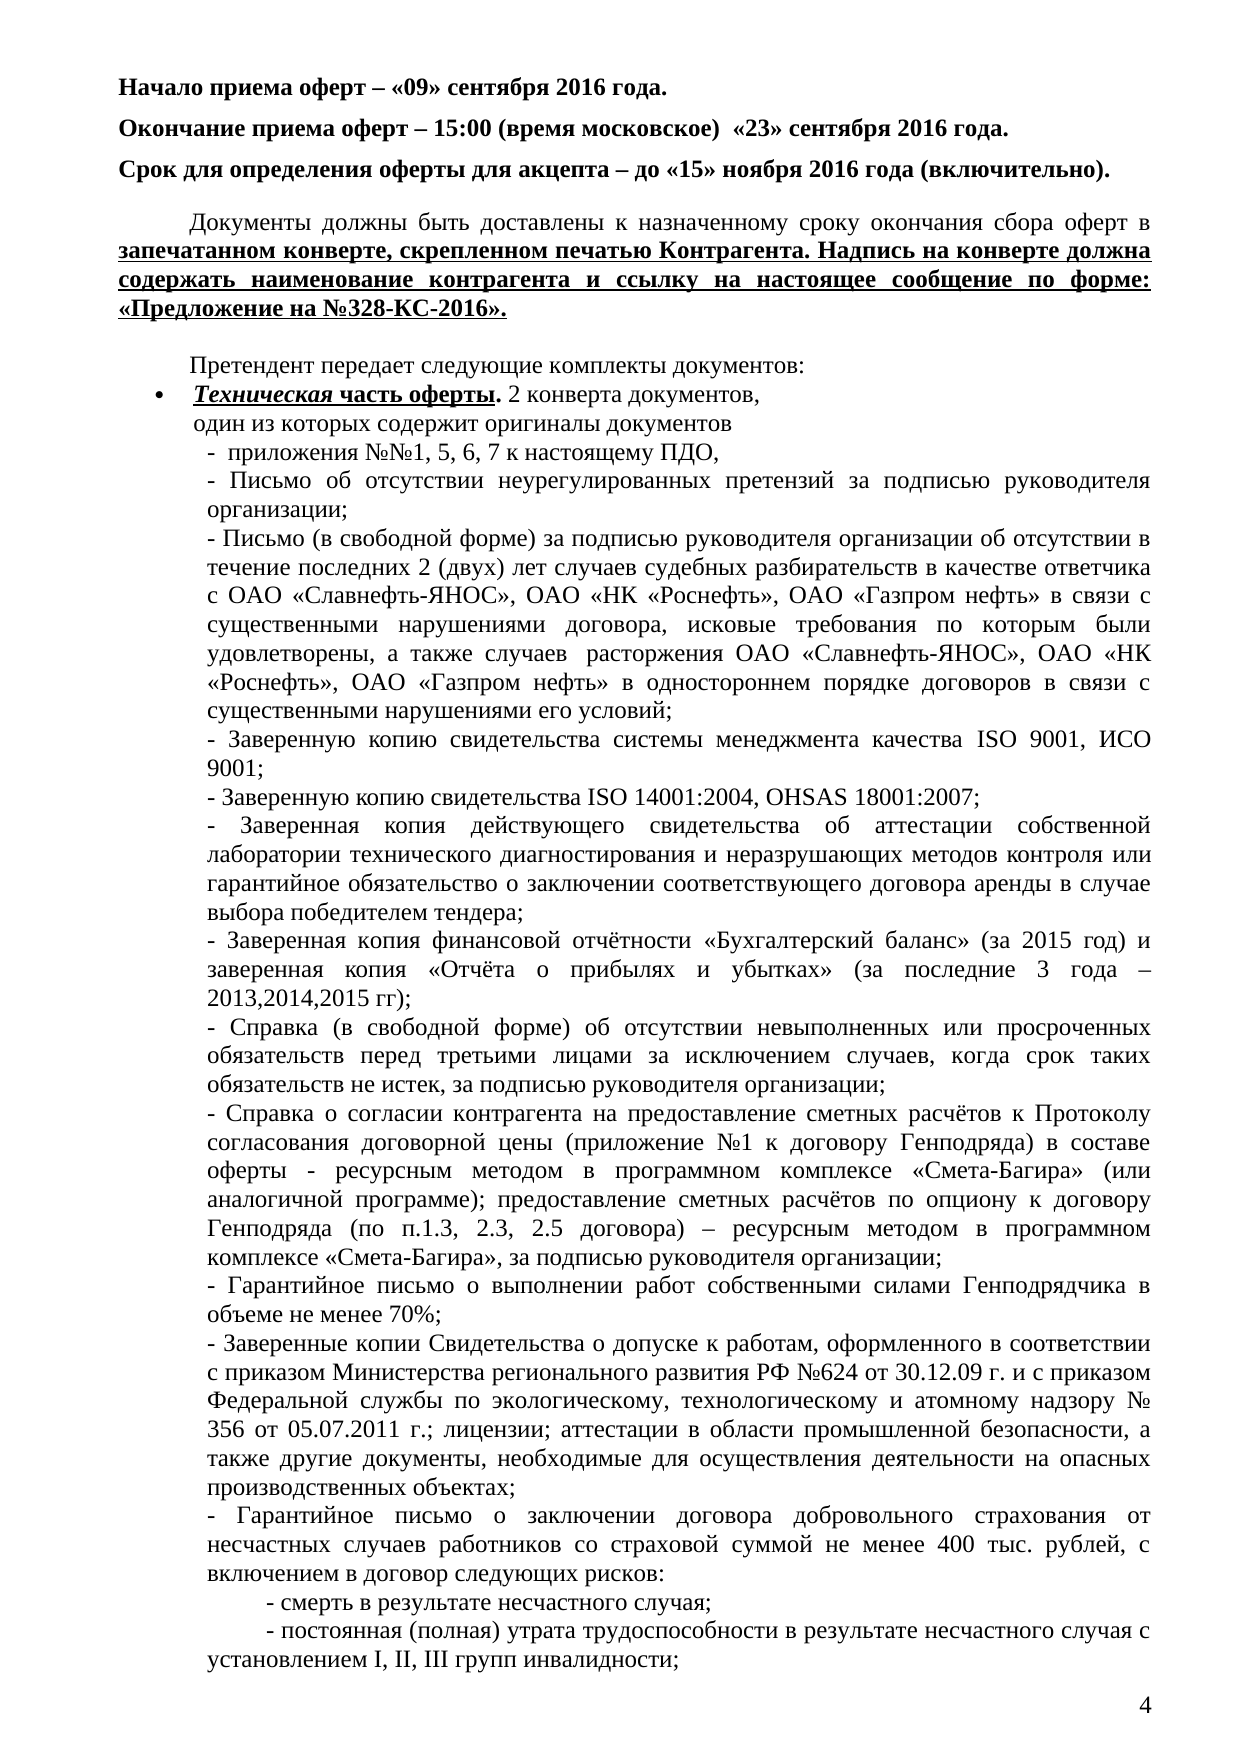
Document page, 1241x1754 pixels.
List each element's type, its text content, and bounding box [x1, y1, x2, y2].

text - Гарантийное письмо о заключении договора добровольного страхования от несчастных случаев работников со страховой суммой не менее 400 тыс. рублей, с включением в договор следующих рисков: [207, 1501, 1152, 1587]
text Претендент передает следующие комплекты документов: [118, 351, 1152, 379]
text - Заверенные копии Свидетельства о допуске к работам, оформленного в соответствии с приказом Министерства регионального развития РФ №624 от 30.12.09 г. и с приказом Федеральной службы по экологическому, технологическому и атомному надзору № 356 от 05.07.2011 г.; лицензии; аттестации в области промышленной безопасности, а также другие документы, необходимые для осуществления деятельности на опасных производственных объектах; [207, 1328, 1152, 1501]
list Техническая часть оферты. 2 конверта документов, [156, 379, 1152, 408]
text Начало приема оферт – «09» сентября 2016 года. [118, 72, 1152, 100]
text Срок для определения оферты для акцепта – до «15» ноября 2016 года (включительно). [118, 154, 1152, 183]
text один из которых содержит оригиналы документов [193, 408, 1152, 437]
text - Справка о согласии контрагента на предоставление сметных расчётов к Протоколу согласования договорной цены (приложение №1 к договору Генподряда) в составе оферты - ресурсным методом в программном комплексе «Смета-Багира» (или аналогичной программе); предоставление сметных расчётов по опциону к договору Генподряда (по п.1.3, 2.3, 2.5 договора) – ресурсным методом в программном комплексе «Смета-Багира», за подписью руководителя организации; [207, 1098, 1152, 1271]
text - Заверенную копию свидетельства системы менеджмента качества ISO 9001, ИСО 9001; [207, 724, 1152, 782]
text Окончание приема оферт – 15:00 (время московское) «23» сентября 2016 года. [118, 113, 1152, 142]
text - Заверенная копия действующего свидетельства об аттестации собственной лаборатории технического диагностирования и неразрушающих методов контроля или гарантийное обязательство о заключении соответствующего договора аренды в случае выбора победителем тендера; [207, 811, 1152, 926]
text - Гарантийное письмо о выполнении работ собственными силами Генподрядчика в объеме не менее 70%; [207, 1271, 1152, 1328]
text Документы должны быть доставлены к назначенному сроку окончания сбора оферт в запечатанном конверте, скрепленном печатью Контрагента. Надпись на конверте должна содержать наименование контрагента и ссылку на настоящее сообщение по форме: «Предложение на №328-КС-2016». [118, 262, 1152, 322]
text - Заверенная копия финансовой отчётности «Бухгалтерский баланс» (за 2015 год) и заверенная копия «Отчёта о прибылях и убытках» (за последние 3 года – 2013,2014,2015 гг); [207, 926, 1152, 1012]
text - Письмо об отсутствии неурегулированных претензий за подписью руководителя организации; [207, 466, 1152, 523]
text - смерть в результате несчастного случая; [207, 1587, 1152, 1616]
text - Справка (в свободной форме) об отсутствии невыполненных или просроченных обязательств перед третьими лицами за исключением случаев, когда срок таких обязательств не истек, за подписью руководителя организации; [207, 1012, 1152, 1098]
text - постоянная (полная) утрата трудоспособности в результате несчастного случая с установлением I, II, III групп инвалидности; [207, 1616, 1152, 1673]
text - приложения №№1, 5, 6, 7 к настоящему ПДО, [207, 437, 1152, 466]
text Документы должны быть доставлены к назначенному сроку окончания сбора оферт в запечатанном конверте, скрепленном печатью Контрагента. Надпись на конверте должна содержать наименование контрагента и ссылку на настоящее сообщение по форме: «Предложение на №328-КС-2016». [118, 207, 1152, 261]
text - Заверенную копию свидетельства ISO 14001:2004, OHSAS 18001:2007; [207, 782, 1152, 811]
text - Письмо (в свободной форме) за подписью руководителя организации об отсутствии в течение последних 2 (двух) лет случаев судебных разбирательств в качестве ответчика с ОАО «Славнефть-ЯНОС», ОАО «НК «Роснефть», ОАО «Газпром нефть» в связи с существенными нарушениями договора, исковые требования по которым были удовлетворены, а также случаев расторжения ОАО «Славнефть-ЯНОС», ОАО «НК «Роснефть», ОАО «Газпром нефть» в одностороннем порядке договоров в связи с существенными нарушениями его условий; [207, 523, 1152, 724]
